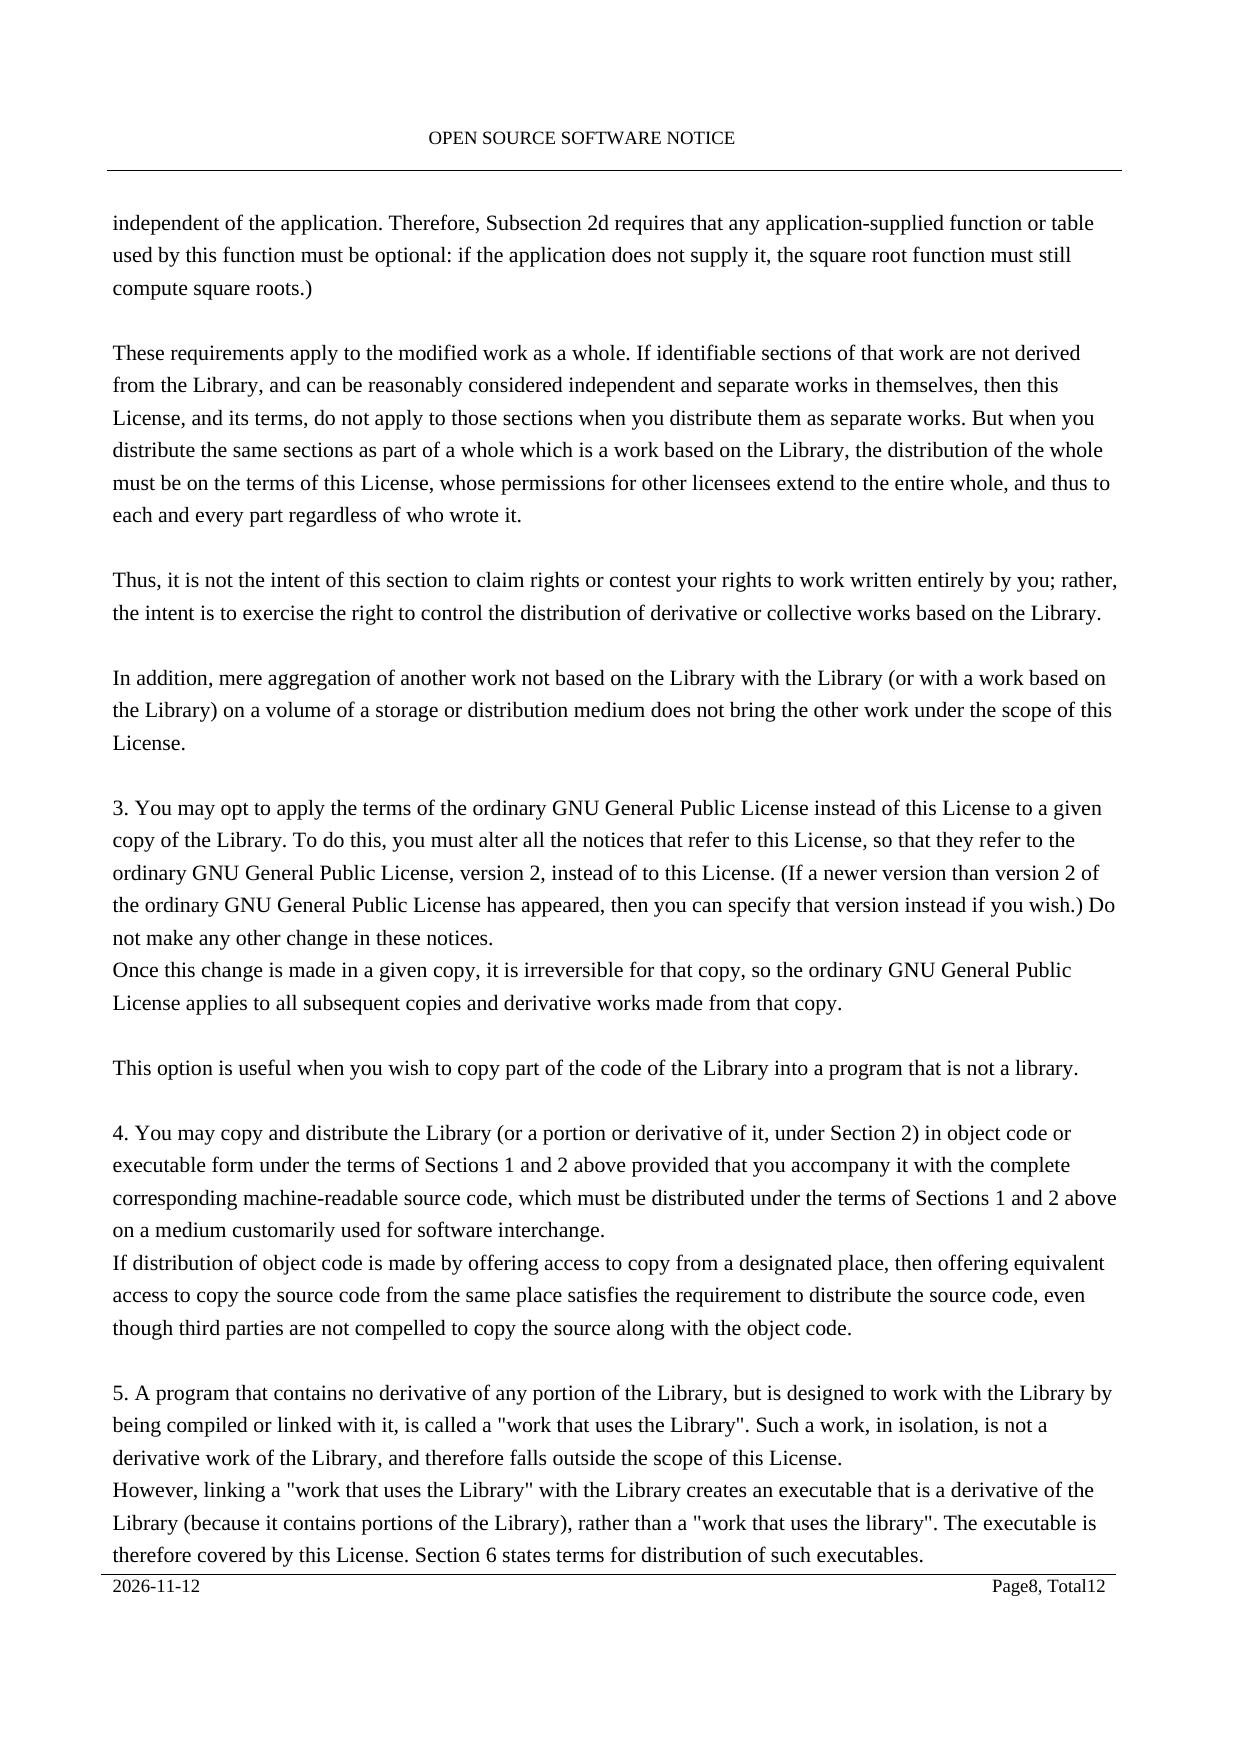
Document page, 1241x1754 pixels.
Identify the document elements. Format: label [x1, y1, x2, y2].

text [112, 206, 1128, 1571]
